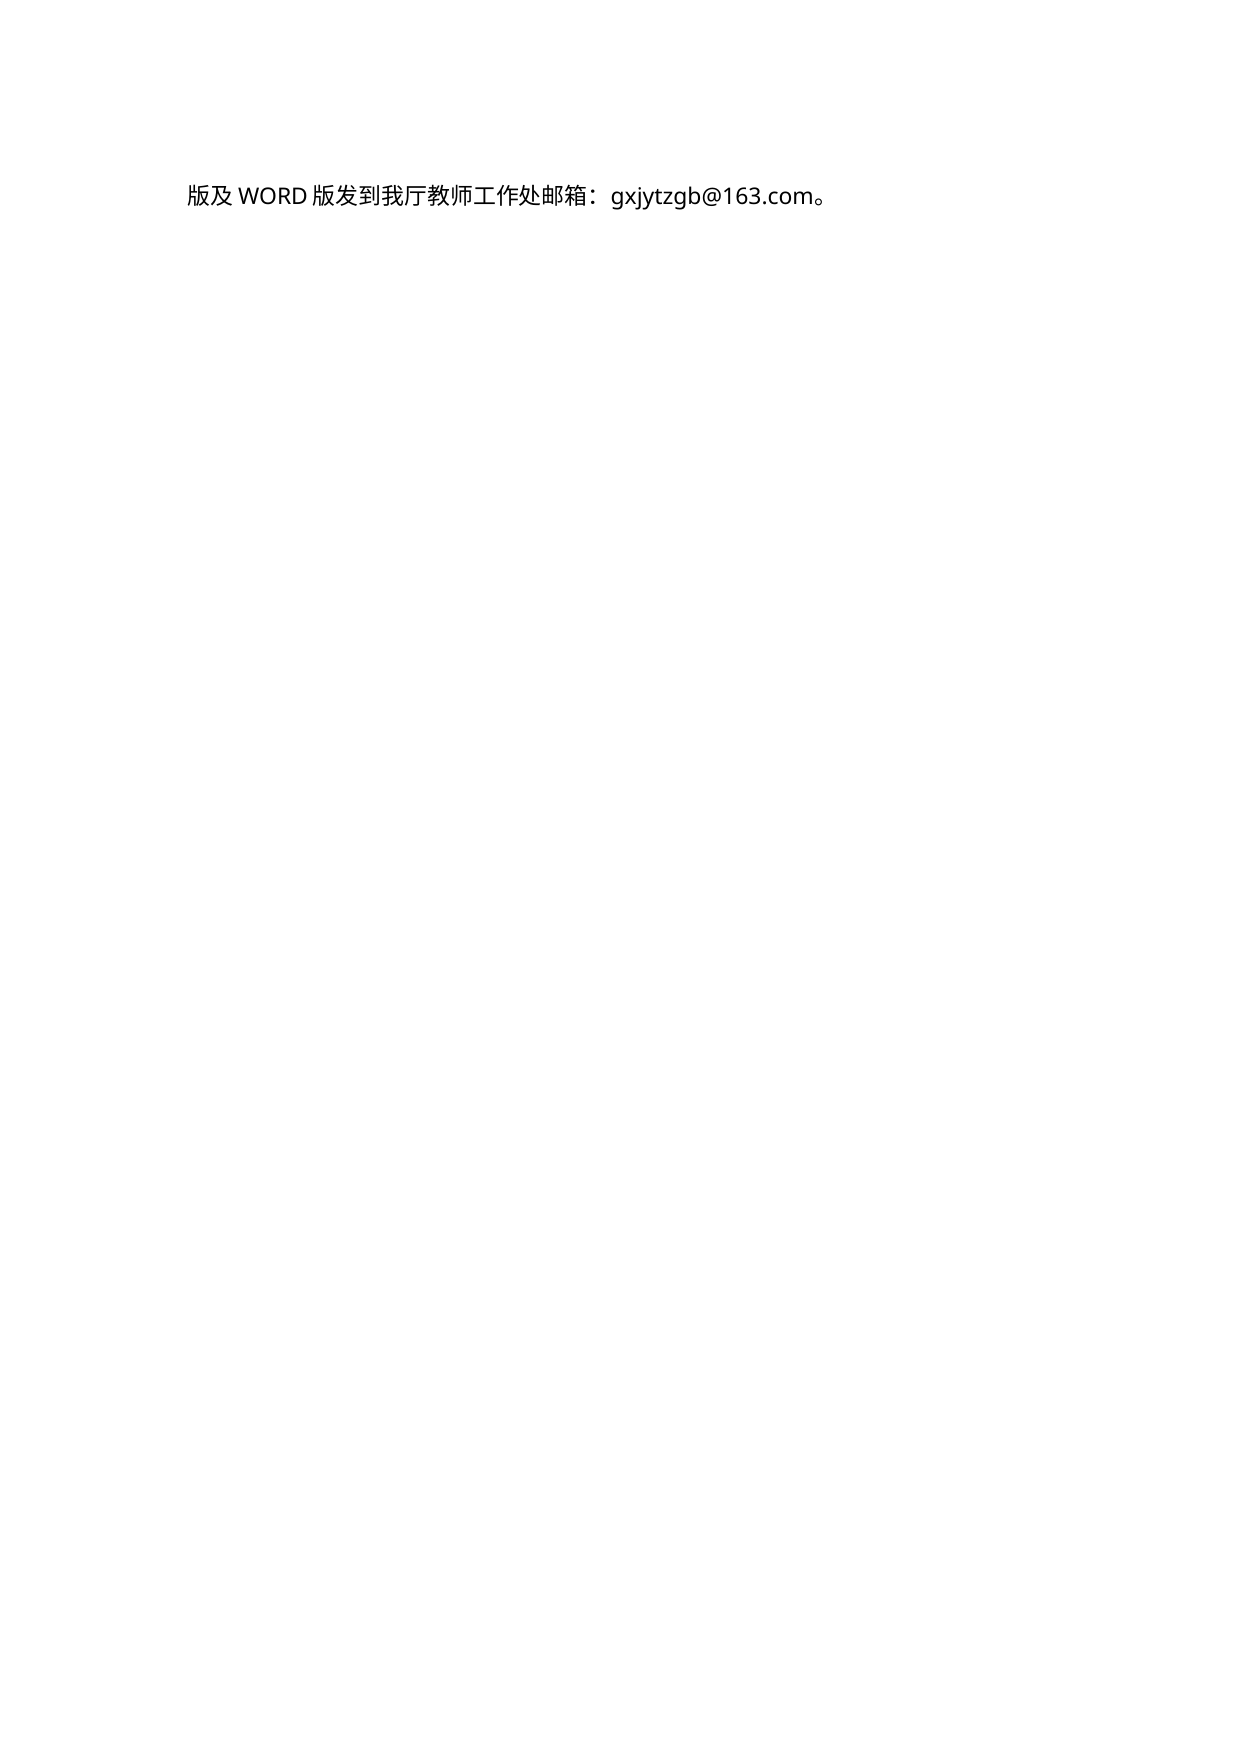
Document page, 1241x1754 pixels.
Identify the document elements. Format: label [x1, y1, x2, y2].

text [187, 162, 1053, 227]
